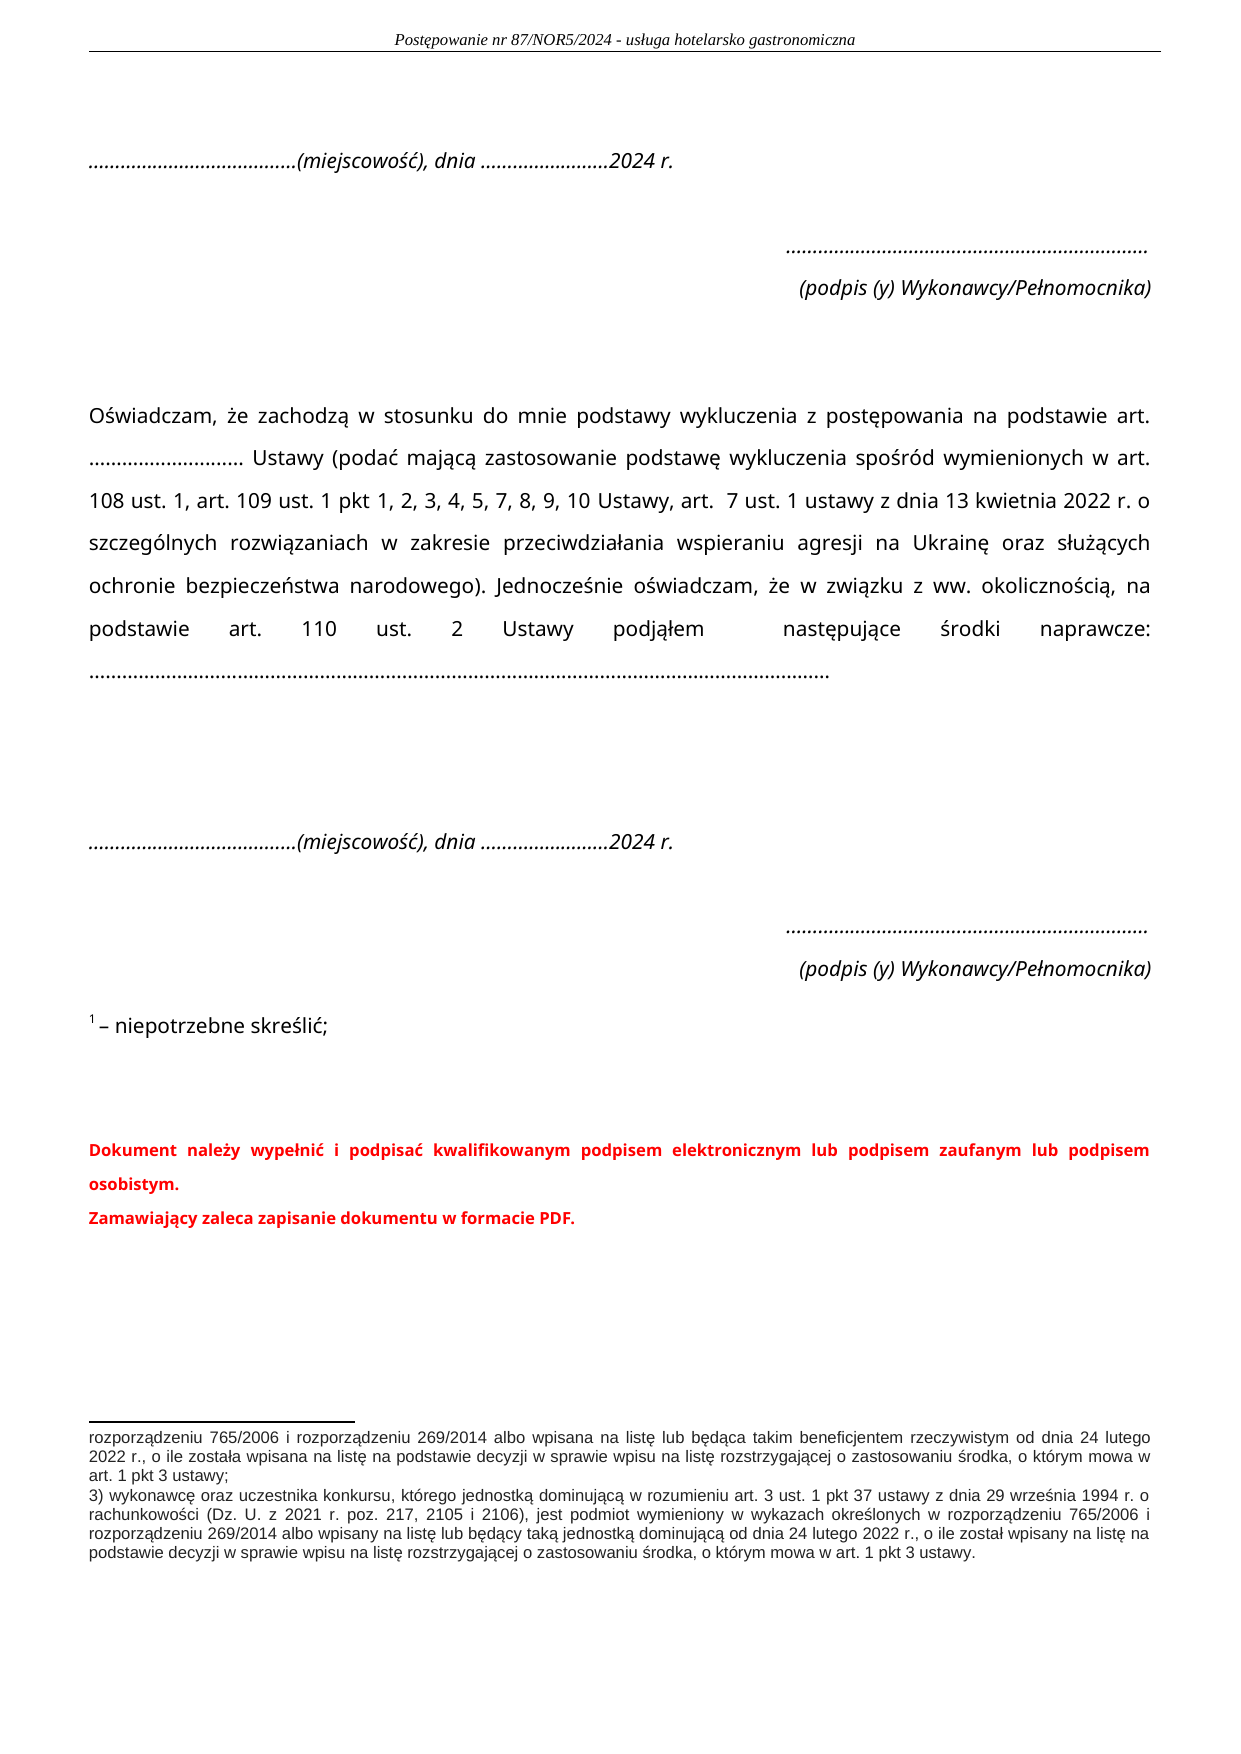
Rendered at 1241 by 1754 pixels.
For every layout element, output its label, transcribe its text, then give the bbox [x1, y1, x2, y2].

text (podpis (y) Wykonawcy/Pełnomocnika) [89, 273, 1152, 302]
text …………………………………(miejscowość), dnia ……………………2024 r. [89, 146, 1152, 174]
text Zamawiający zaleca zapisanie dokumentu w formacie PDF. [89, 1207, 1152, 1229]
text 1 – niepotrzebne skreślić; [89, 1011, 1152, 1039]
text Oświadczam, że zachodzą w stosunku do mnie podstawy wykluczenia z postępowania na podstawie art. …………................ Ustawy (podać mającą zastosowanie podstawę wykluczenia spośród wymienionych w art. 108 ust. 1, art. 109 ust. 1 pkt 1, 2, 3, 4, 5, 7, 8, 9, 10 Ustawy, art. 7 ust. 1 ustawy z dnia 13 kwietnia 2022 r. o szczególnych rozwiązaniach w zakresie przeciwdziałania wspieraniu agresji na Ukrainę oraz służących ochronie bezpieczeństwa narodowego). Jednocześnie oświadczam, że w związku z ww. okolicznością, na podstawie art. 110 ust. 2 Ustawy podjąłem następujące środki naprawcze: ……………………………………………………………………………………………………………………… [89, 401, 1152, 685]
text ……………………………………..…………………… [89, 911, 1152, 940]
text …………………………………(miejscowość), dnia ……………………2024 r. [89, 827, 1152, 855]
text Dokument należy wypełnić i podpisać kwalifikowanym podpisem elektronicznym lub podpisem zaufanym lub podpisem osobistym. [89, 1138, 1152, 1195]
text (podpis (y) Wykonawcy/Pełnomocnika) [89, 954, 1152, 982]
text ……………………………………..…………………… [89, 231, 1152, 259]
